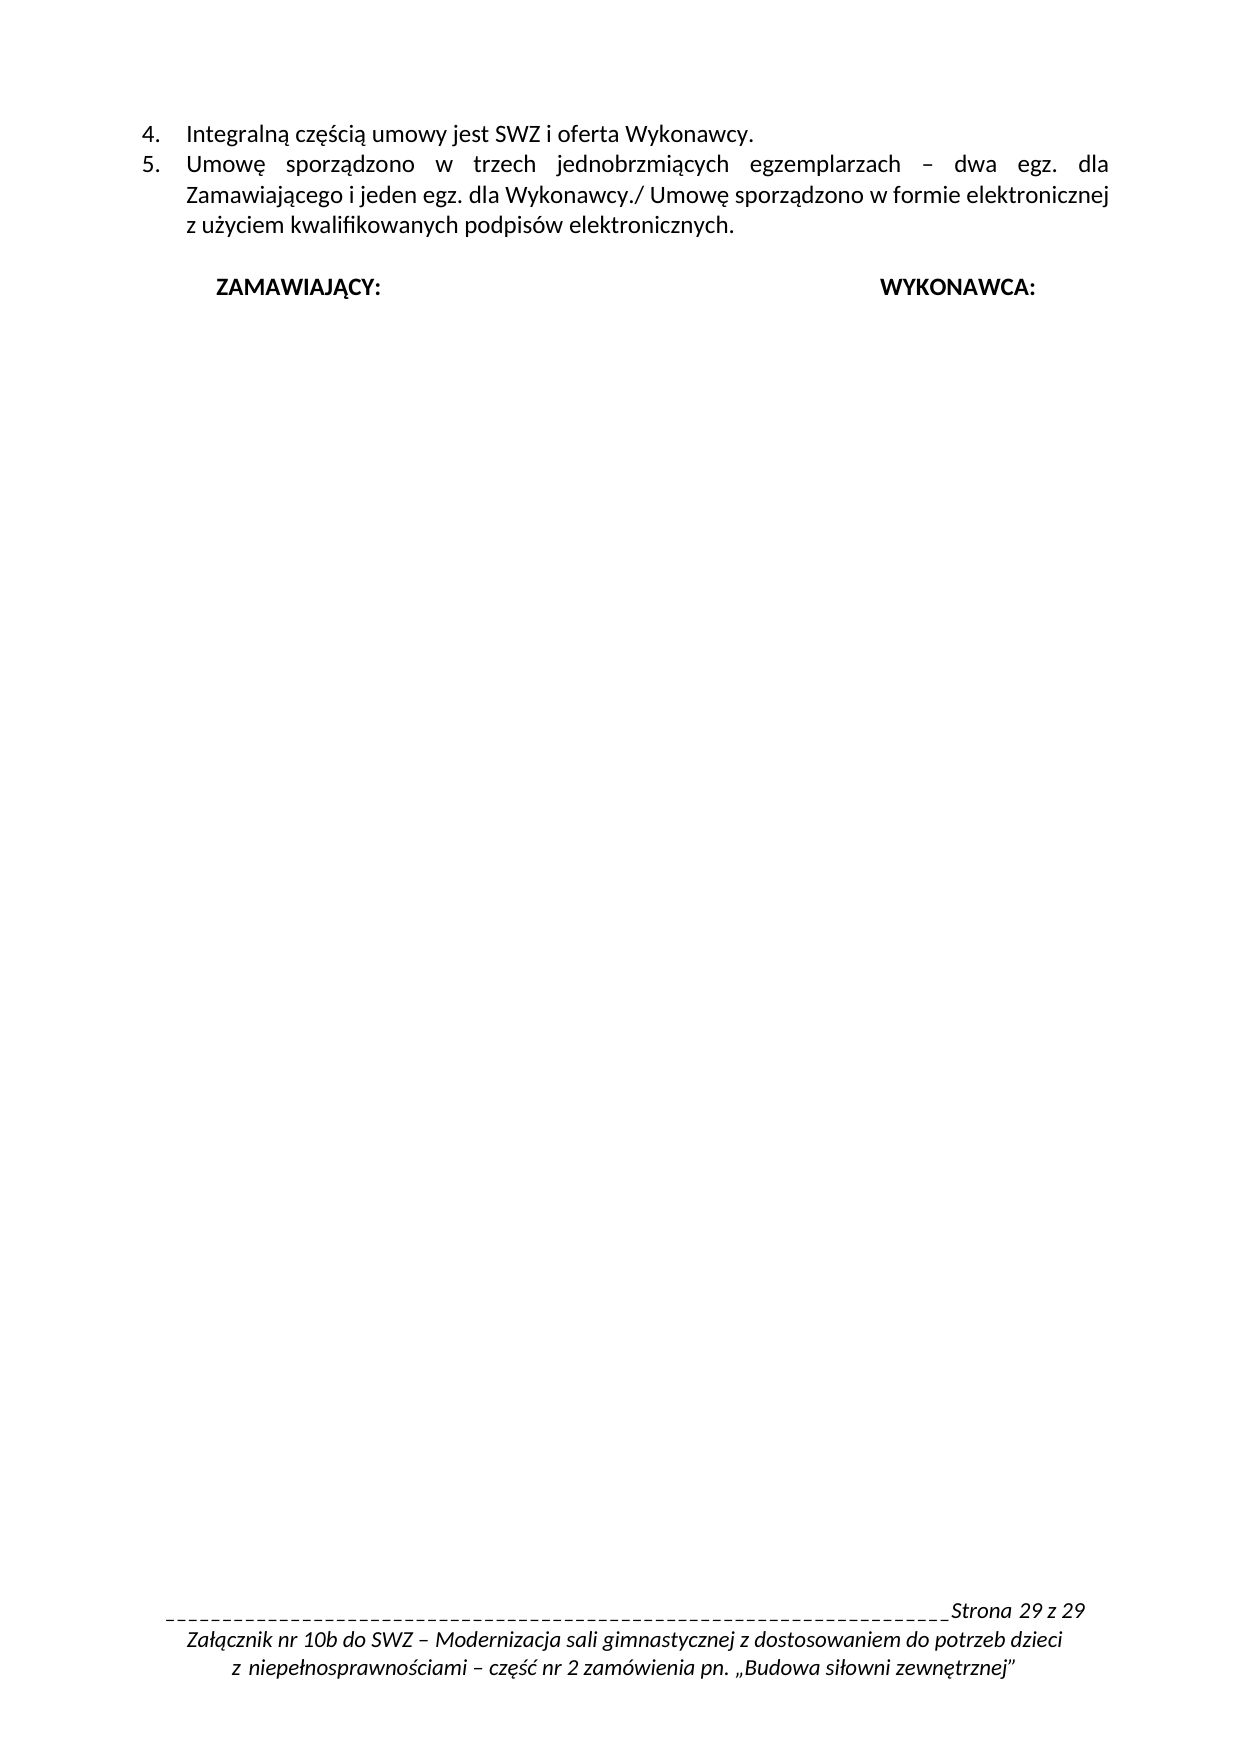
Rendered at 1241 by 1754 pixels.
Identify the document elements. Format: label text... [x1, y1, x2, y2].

list Umowę sporządzono w trzech jednobrzmiących egzemplarzach – dwa egz. dla Zamawiającego i jeden egz. dla Wykonawcy./ Umowę sporządzono w formie elektronicznej z użyciem kwalifikowanych podpisów elektronicznych. [142, 149, 1110, 240]
subtitle ZAMAWIAJĄCY: WYKONAWCA: [142, 271, 1110, 301]
list Integralną częścią umowy jest SWZ i oferta Wykonawcy. [142, 118, 1110, 149]
